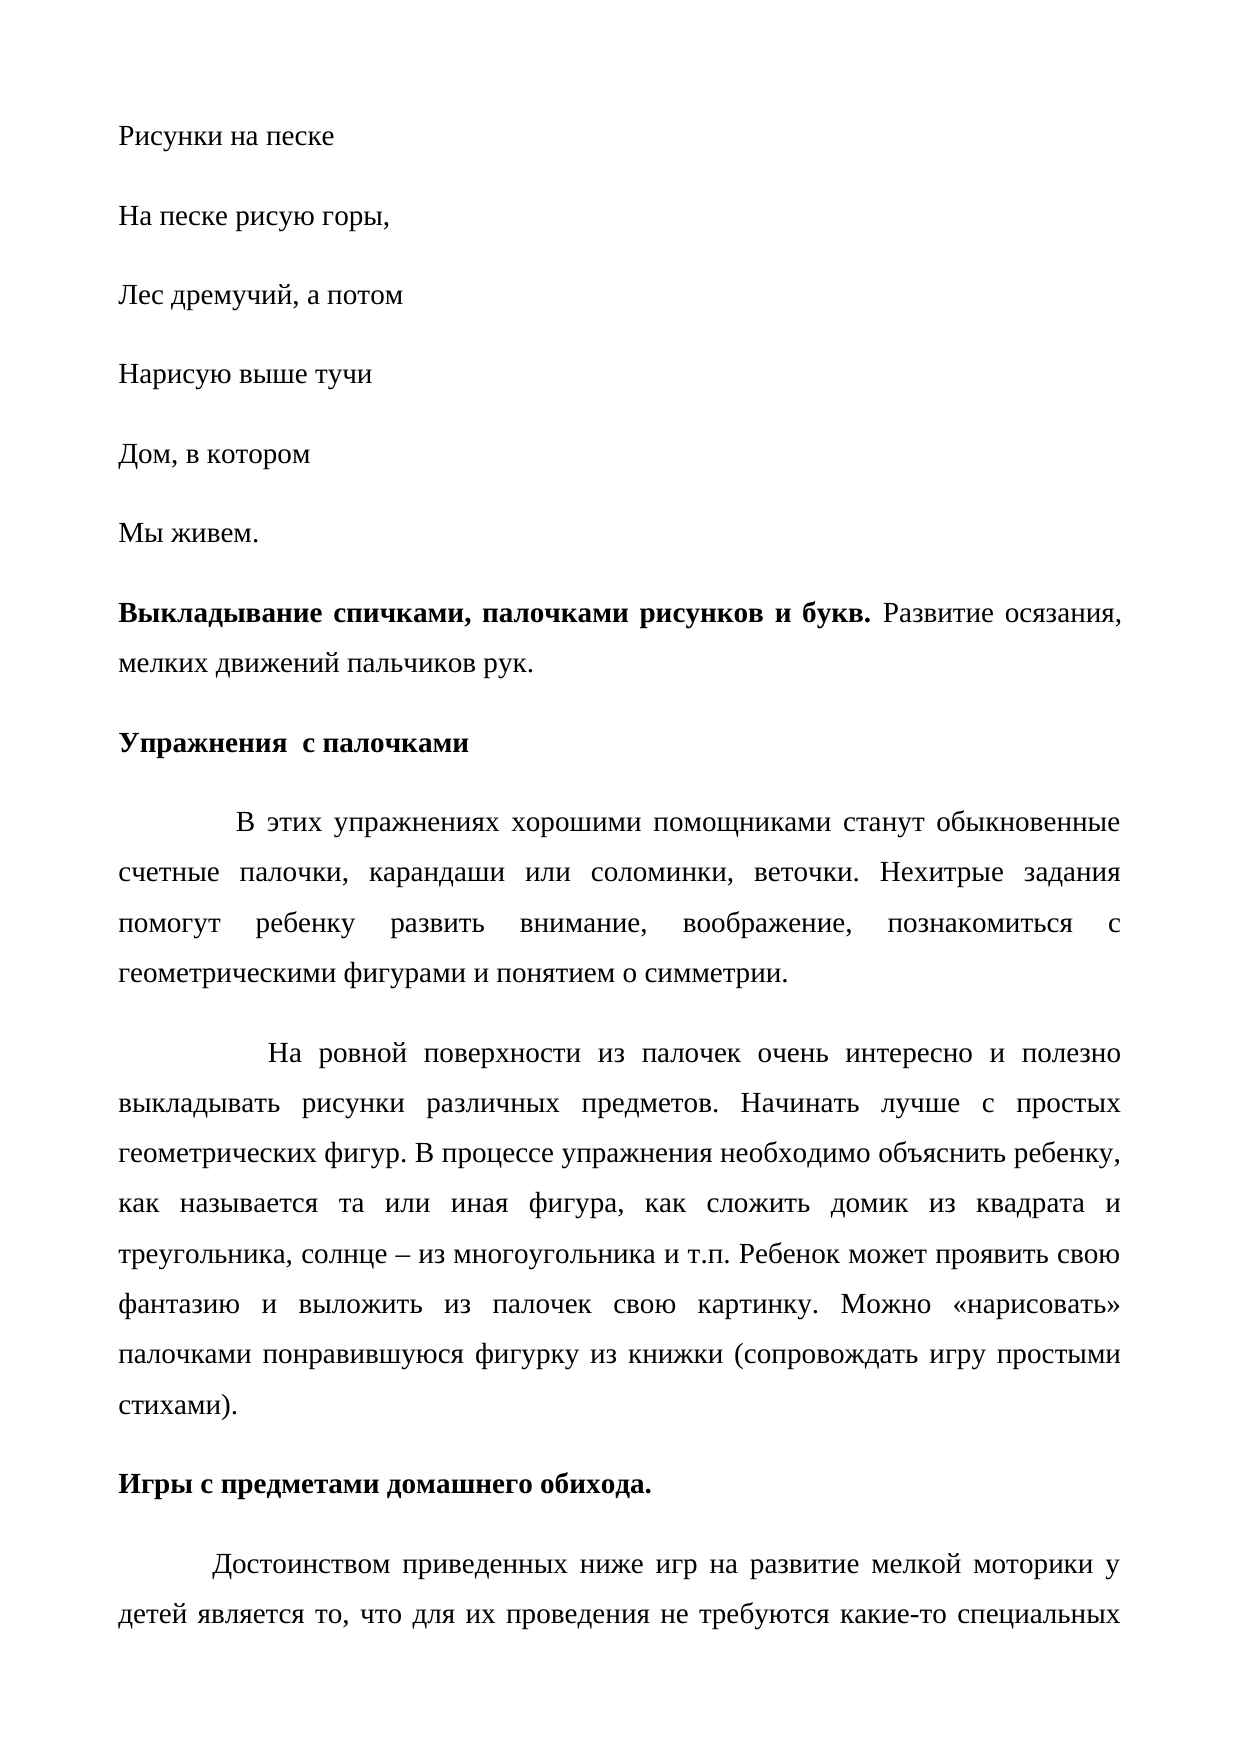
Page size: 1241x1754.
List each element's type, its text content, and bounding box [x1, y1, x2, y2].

text Лес дремучий, а потом [118, 277, 1122, 311]
text Игры с предметами домашнего обихода. [118, 1466, 1122, 1500]
list Выкладывание спичками, палочками рисунков и букв. Развитие осязания, мелких движений пальчиков рук. [118, 595, 1122, 679]
text Нарисую выше тучи [118, 357, 1122, 390]
text Мы живем. [118, 516, 1122, 549]
text Дом, в котором [118, 436, 1122, 469]
text Рисунки на песке [118, 118, 1122, 152]
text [118, 1546, 1122, 1630]
text На песке рисую горы, [118, 198, 1122, 231]
text В этих упражнениях хорошими помощниками станут обыкновенные счетные палочки, карандаши или соломинки, веточки. Нехитрые задания помогут ребенку развить внимание, воображение, познакомиться с геометрическими фигурами и понятием о симметрии. [118, 804, 1122, 989]
text На ровной поверхности из палочек очень интересно и полезно выкладывать рисунки различных предметов. Начинать лучше с простых геометрических фигур. В процессе упражнения необходимо объяснить ребенку, как называется та или иная фигура, как сложить домик из квадрата и треугольника, солнце – из многоугольника и т.п. Ребенок может проявить свою фантазию и выложить из палочек свою картинку. Можно «нарисовать» палочками понравившуюся фигурку из книжки (сопровождать игру простыми стихами). [118, 1035, 1122, 1420]
text Упражнения с палочками [118, 725, 1122, 758]
